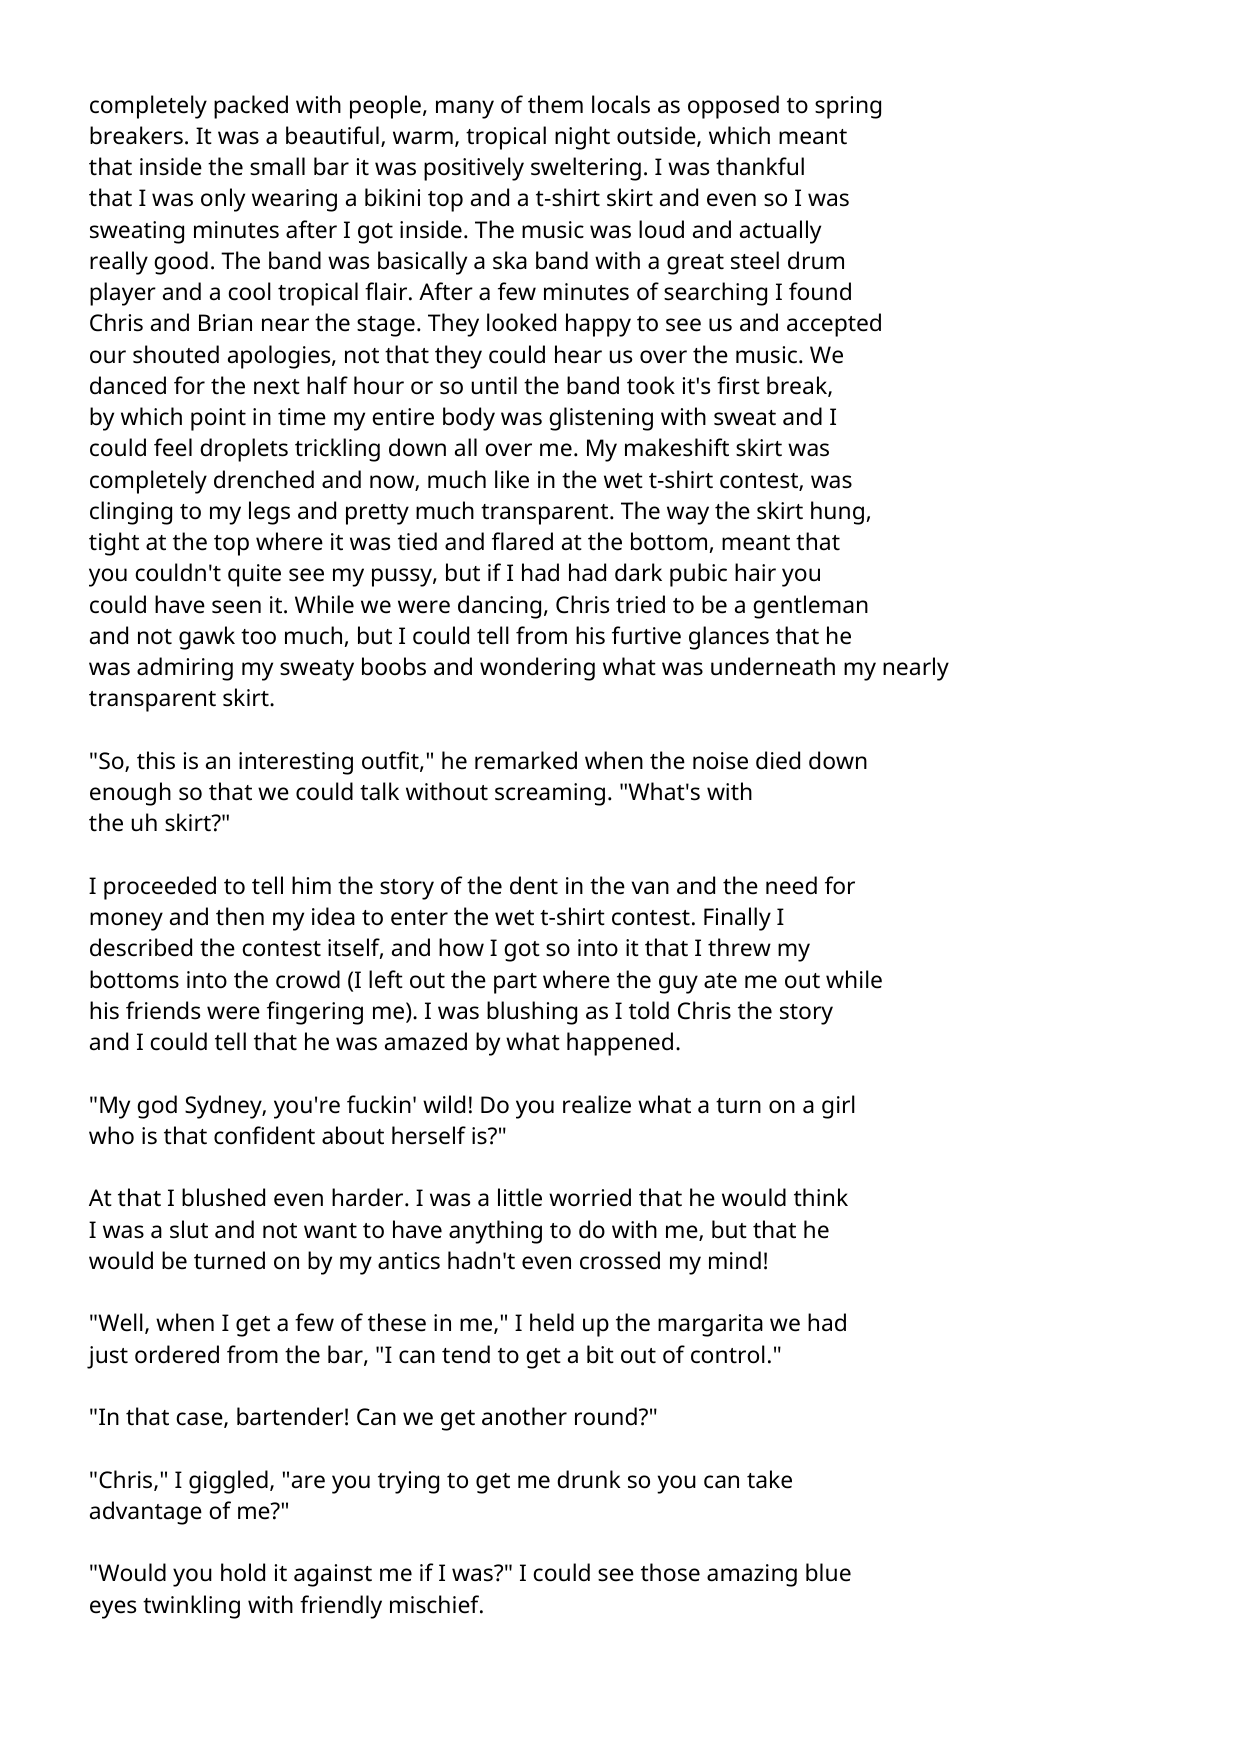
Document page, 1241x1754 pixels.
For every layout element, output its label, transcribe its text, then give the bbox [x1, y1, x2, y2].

text "Chris," I giggled, "are you trying to get me drunk so you can take [89, 1464, 1152, 1495]
text eyes twinkling with friendly mischief. [89, 1589, 1152, 1620]
text clinging to my legs and pretty much transparent. The way the skirt hung, [89, 495, 1152, 526]
text could have seen it. While we were dancing, Chris tried to be a gentleman [89, 589, 1152, 620]
text you couldn't quite see my pussy, but if I had had dark pubic hair you [89, 557, 1152, 589]
text advantage of me?" [89, 1495, 1152, 1526]
text transparent skirt. [89, 682, 1152, 714]
text by which point in time my entire body was glistening with sweat and I [89, 401, 1152, 432]
text that inside the small bar it was positively sweltering. I was thankful [89, 151, 1152, 182]
text sweating minutes after I got inside. The music was loud and actually [89, 214, 1152, 245]
text completely packed with people, many of them locals as opposed to spring [89, 89, 1152, 120]
text our shouted apologies, not that they could hear us over the music. We [89, 339, 1152, 370]
text I was a slut and not want to have anything to do with me, but that he [89, 1214, 1152, 1245]
text bottoms into the crowd (I left out the part where the guy ate me out while [89, 964, 1152, 995]
text could feel droplets trickling down all over me. My makeshift skirt was [89, 432, 1152, 464]
text and I could tell that he was amazed by what happened. [89, 1026, 1152, 1057]
text I proceeded to tell him the story of the dent in the van and the need for [89, 870, 1152, 901]
text Chris and Brian near the stage. They looked happy to see us and accepted [89, 307, 1152, 339]
text just ordered from the bar, "I can tend to get a bit out of control." [89, 1339, 1152, 1370]
text really good. The band was basically a ska band with a great steel drum [89, 245, 1152, 276]
text completely drenched and now, much like in the wet t-shirt contest, was [89, 464, 1152, 495]
text and not gawk too much, but I could tell from his furtive glances that he [89, 620, 1152, 651]
text "Well, when I get a few of these in me," I held up the margarita we had [89, 1307, 1152, 1339]
text "So, this is an interesting outfit," he remarked when the noise died down [89, 745, 1152, 776]
text player and a cool tropical flair. After a few minutes of searching I found [89, 276, 1152, 307]
text breakers. It was a beautiful, warm, tropical night outside, which meant [89, 120, 1152, 151]
text was admiring my sweaty boobs and wondering what was underneath my nearly [89, 651, 1152, 682]
text danced for the next half hour or so until the band took it's first break, [89, 370, 1152, 401]
text money and then my idea to enter the wet t-shirt contest. Finally I [89, 901, 1152, 932]
text his friends were fingering me). I was blushing as I told Chris the story [89, 995, 1152, 1026]
text tight at the top where it was tied and flared at the bottom, meant that [89, 526, 1152, 557]
text described the contest itself, and how I got so into it that I threw my [89, 932, 1152, 964]
text the uh skirt?" [89, 807, 1152, 839]
text "In that case, bartender! Can we get another round?" [89, 1401, 1152, 1432]
text that I was only wearing a bikini top and a t-shirt skirt and even so I was [89, 182, 1152, 214]
text enough so that we could talk without screaming. "What's with [89, 776, 1152, 807]
text At that I blushed even harder. I was a little worried that he would think [89, 1182, 1152, 1214]
text "Would you hold it against me if I was?" I could see those amazing blue [89, 1557, 1152, 1589]
text would be turned on by my antics hadn't even crossed my mind! [89, 1245, 1152, 1276]
text who is that confident about herself is?" [89, 1120, 1152, 1151]
text "My god Sydney, you're fuckin' wild! Do you realize what a turn on a girl [89, 1089, 1152, 1120]
